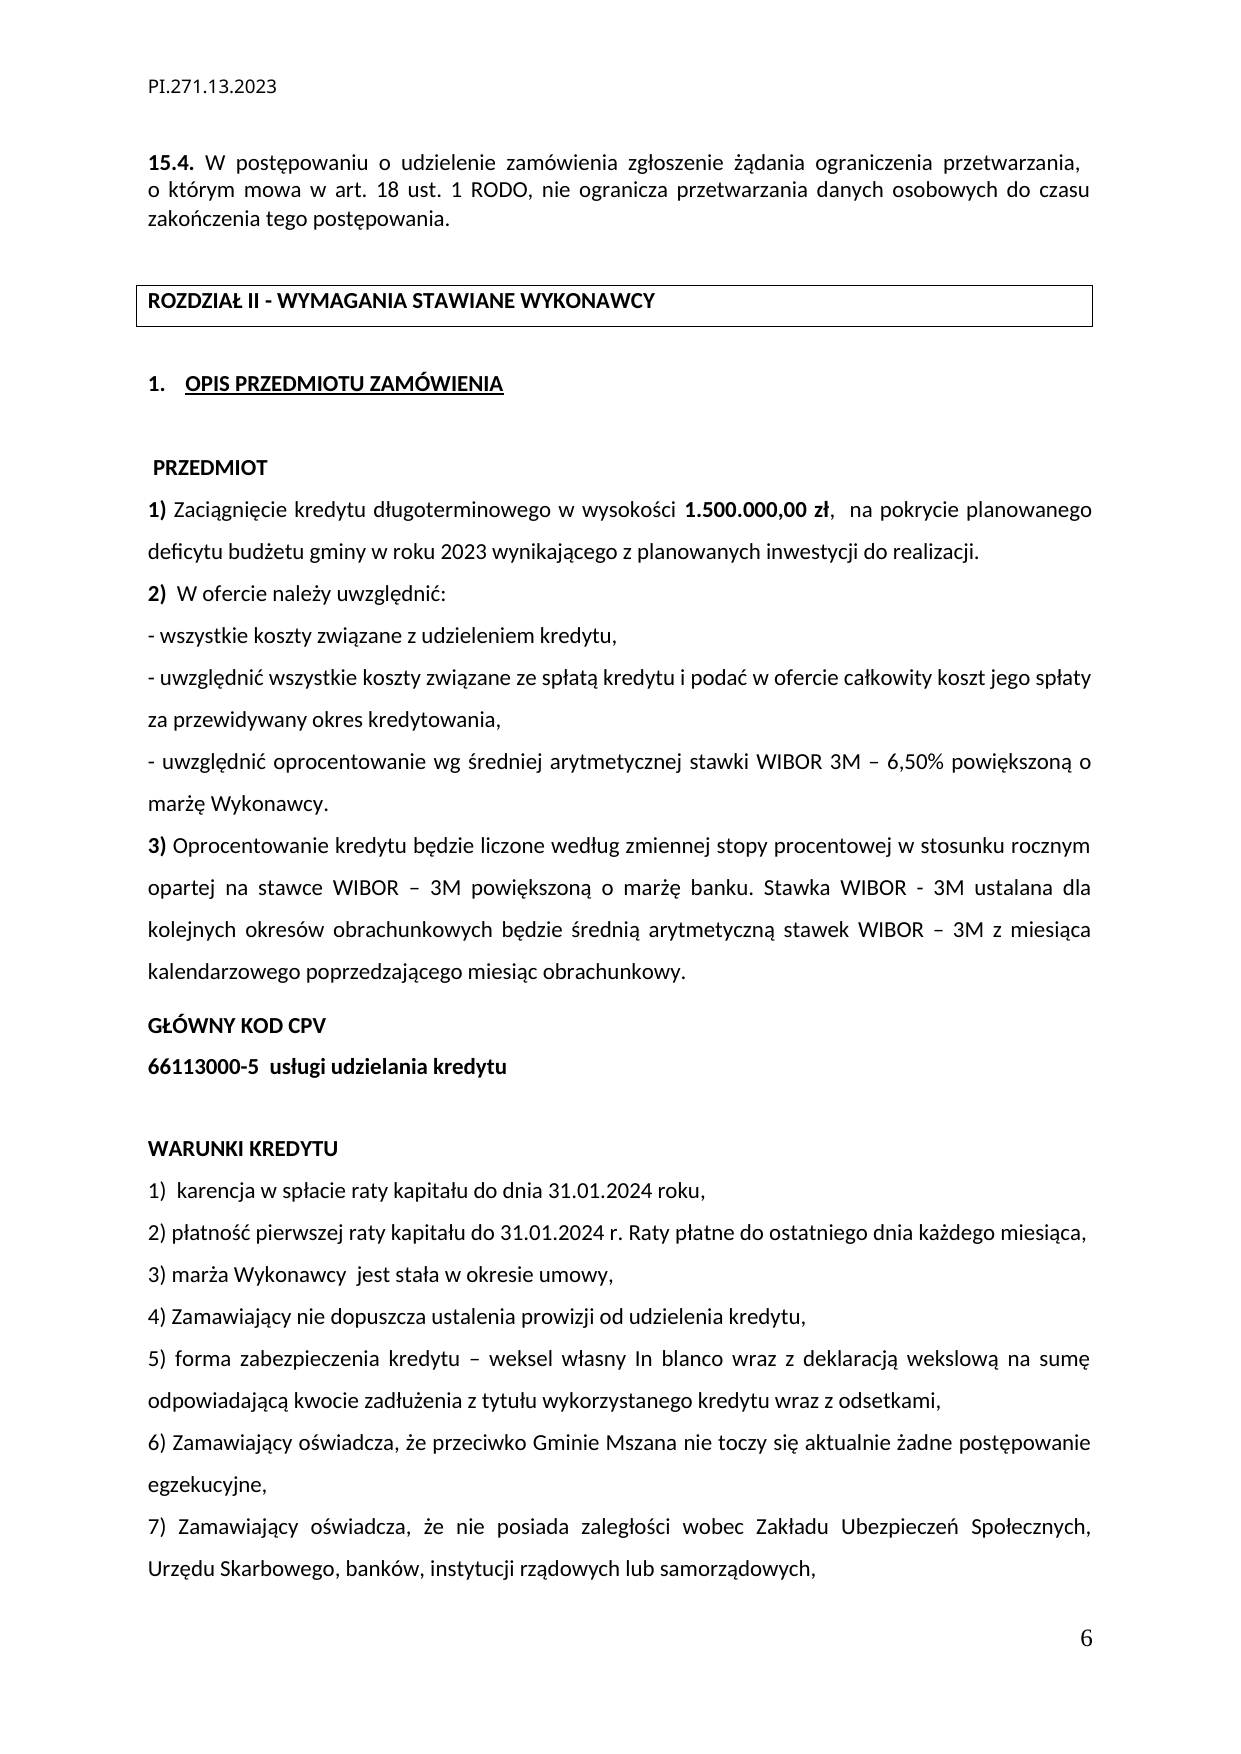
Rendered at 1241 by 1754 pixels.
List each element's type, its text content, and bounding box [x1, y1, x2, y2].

text GŁÓWNY KOD CPV [148, 1011, 1093, 1039]
text 2) płatność pierwszej raty kapitału do 31.01.2024 r. Raty płatne do ostatniego dnia każdego miesiąca, [148, 1218, 1093, 1246]
text 1) karencja w spłacie raty kapitału do dnia 31.01.2024 roku, [148, 1176, 1093, 1204]
text 15.4. W postępowaniu o udzielenie zamówienia zgłoszenie żądania ograniczenia przetwarzania, o którym mowa w art. 18 ust. 1 RODO, nie ogranicza przetwarzania danych osobowych do czasu zakończenia tego postępowania. [148, 148, 1093, 232]
text 1) Zaciągnięcie kredytu długoterminowego w wysokości 1.500.000,00 zł, na pokrycie planowanego deficytu budżetu gminy w roku 2023 wynikającego z planowanych inwestycji do realizacji. [148, 495, 1093, 565]
text 7) Zamawiający oświadcza, że nie posiada zaległości wobec Zakładu Ubezpieczeń Społecznych, Urzędu Skarbowego, banków, instytucji rządowych lub samorządowych, [148, 1512, 1093, 1582]
text 5) forma zabezpieczenia kredytu – weksel własny In blanco wraz z deklaracją wekslową na sumę odpowiadającą kwocie zadłużenia z tytułu wykorzystanego kredytu wraz z odsetkami, [148, 1344, 1093, 1414]
text 4) Zamawiający nie dopuszcza ustalenia prowizji od udzielenia kredytu, [148, 1302, 1093, 1330]
text - uwzględnić oprocentowanie wg średniej arytmetycznej stawki WIBOR 3M – 6,50% powiększoną o marżę Wykonawcy. [148, 747, 1093, 817]
text 2) W ofercie należy uwzględnić: [148, 579, 1093, 607]
text 3) marża Wykonawcy jest stała w okresie umowy, [148, 1260, 1093, 1288]
text 6) Zamawiający oświadcza, że przeciwko Gminie Mszana nie toczy się aktualnie żadne postępowanie egzekucyjne, [148, 1428, 1093, 1498]
text 3) Oprocentowanie kredytu będzie liczone według zmiennej stopy procentowej w stosunku rocznym opartej na stawce WIBOR – 3M powiększoną o marżę banku. Stawka WIBOR - 3M ustalana dla kolejnych okresów obrachunkowych będzie średnią arytmetyczną stawek WIBOR – 3M z miesiąca kalendarzowego poprzedzającego miesiąc obrachunkowy. [148, 831, 1093, 985]
text - uwzględnić wszystkie koszty związane ze spłatą kredytu i podać w ofercie całkowity koszt jego spłaty za przewidywany okres kredytowania, [148, 663, 1093, 733]
text - wszystkie koszty związane z udzieleniem kredytu, [148, 621, 1093, 649]
text PRZEDMIOT [148, 453, 1093, 481]
text 66113000-5 usługi udzielania kredytu [148, 1052, 1093, 1080]
list OPIS PRZEDMIOTU ZAMÓWIENIA [148, 369, 1093, 397]
table_header ROZDZIAŁ II - WYMAGANIA STAWIANE WYKONAWCY [137, 286, 1092, 326]
text WARUNKI KREDYTU [148, 1134, 1093, 1162]
